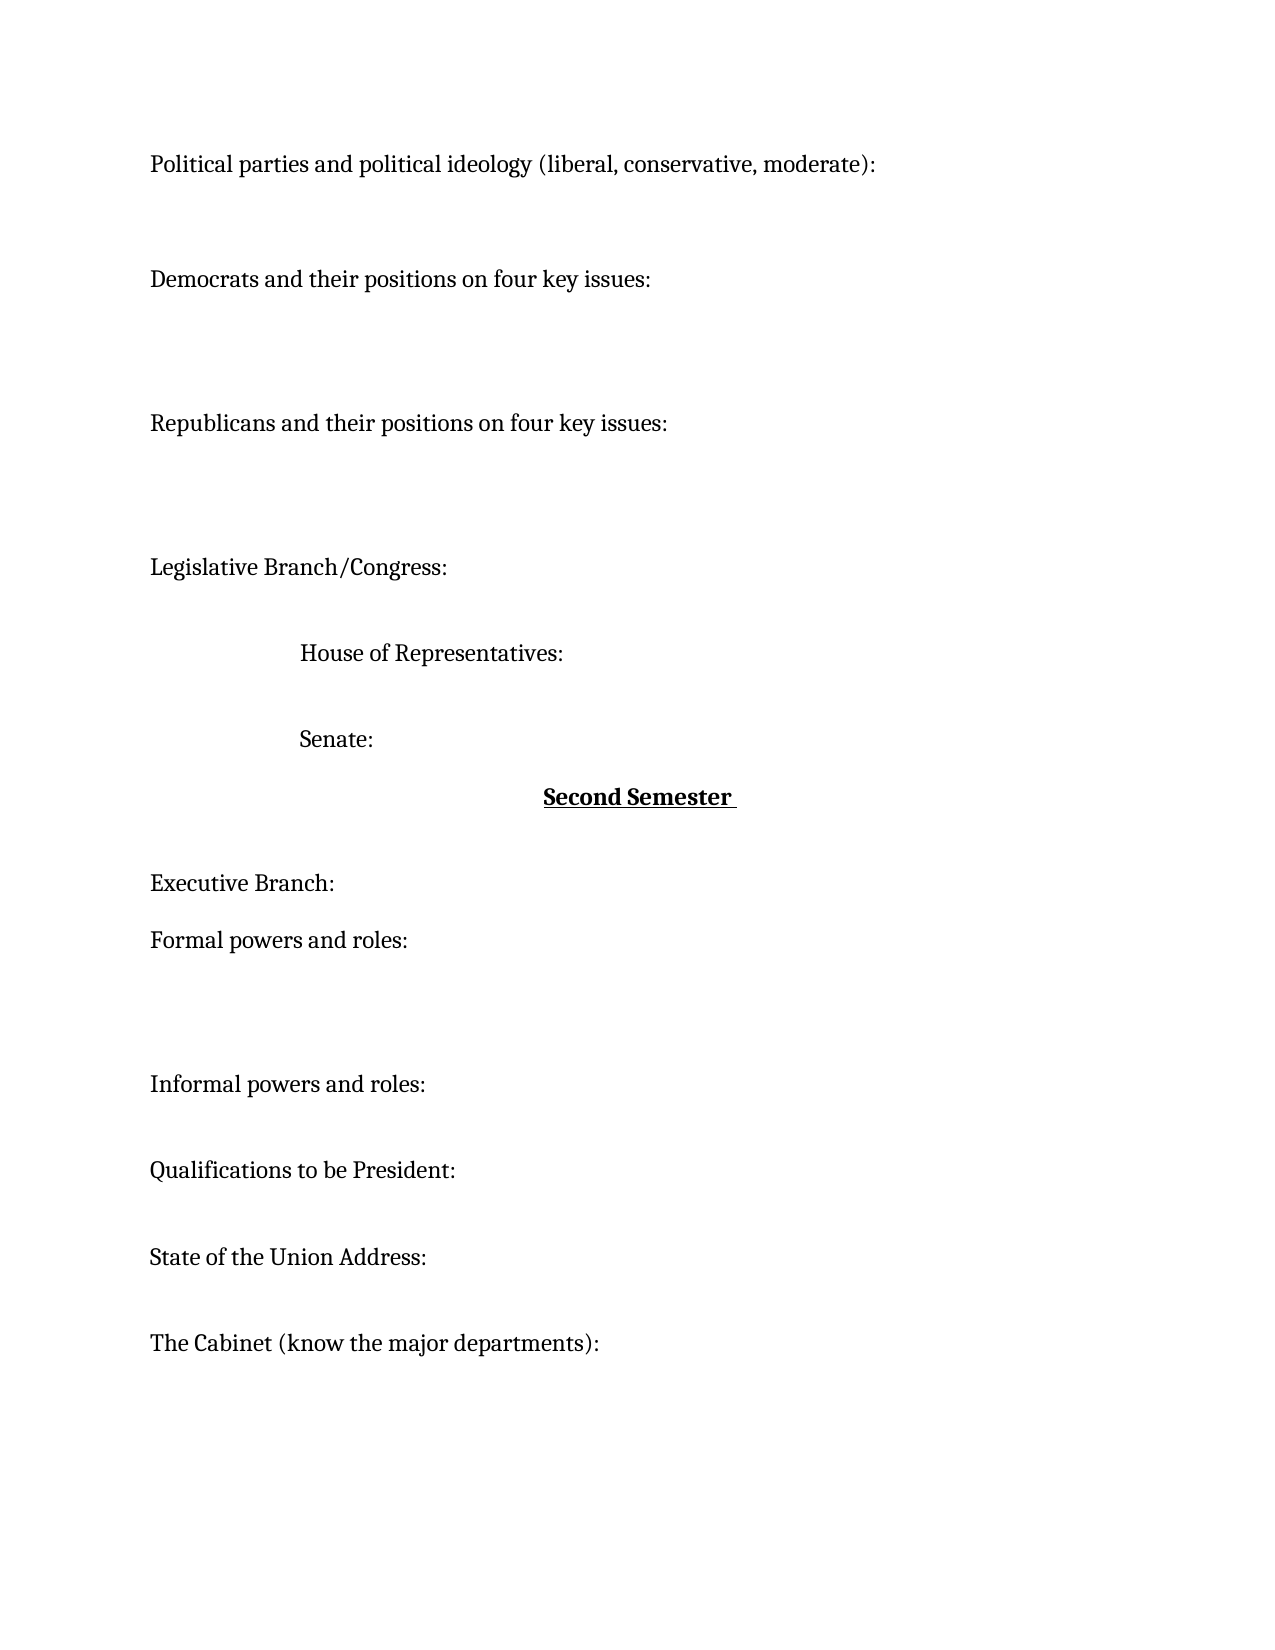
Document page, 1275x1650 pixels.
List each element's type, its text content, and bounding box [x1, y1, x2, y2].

text Second Semester [150, 782, 1125, 811]
text House of Representatives: [150, 639, 1125, 667]
text Informal powers and roles: [150, 1070, 1125, 1099]
text Republicans and their positions on four key issues: [150, 409, 1125, 437]
text Legislative Branch/Congress: [150, 552, 1125, 581]
text Political parties and political ideology (liberal, conservative, moderate): [150, 150, 1125, 179]
text Formal powers and roles: [150, 926, 1125, 955]
text Senate: [150, 725, 1125, 754]
text Executive Branch: [150, 869, 1125, 897]
text Qualifications to be President: [150, 1156, 1125, 1185]
text State of the Union Address: [150, 1242, 1125, 1271]
text The Cabinet (know the major departments): [150, 1329, 1125, 1357]
text Democrats and their positions on four key issues: [150, 265, 1125, 294]
